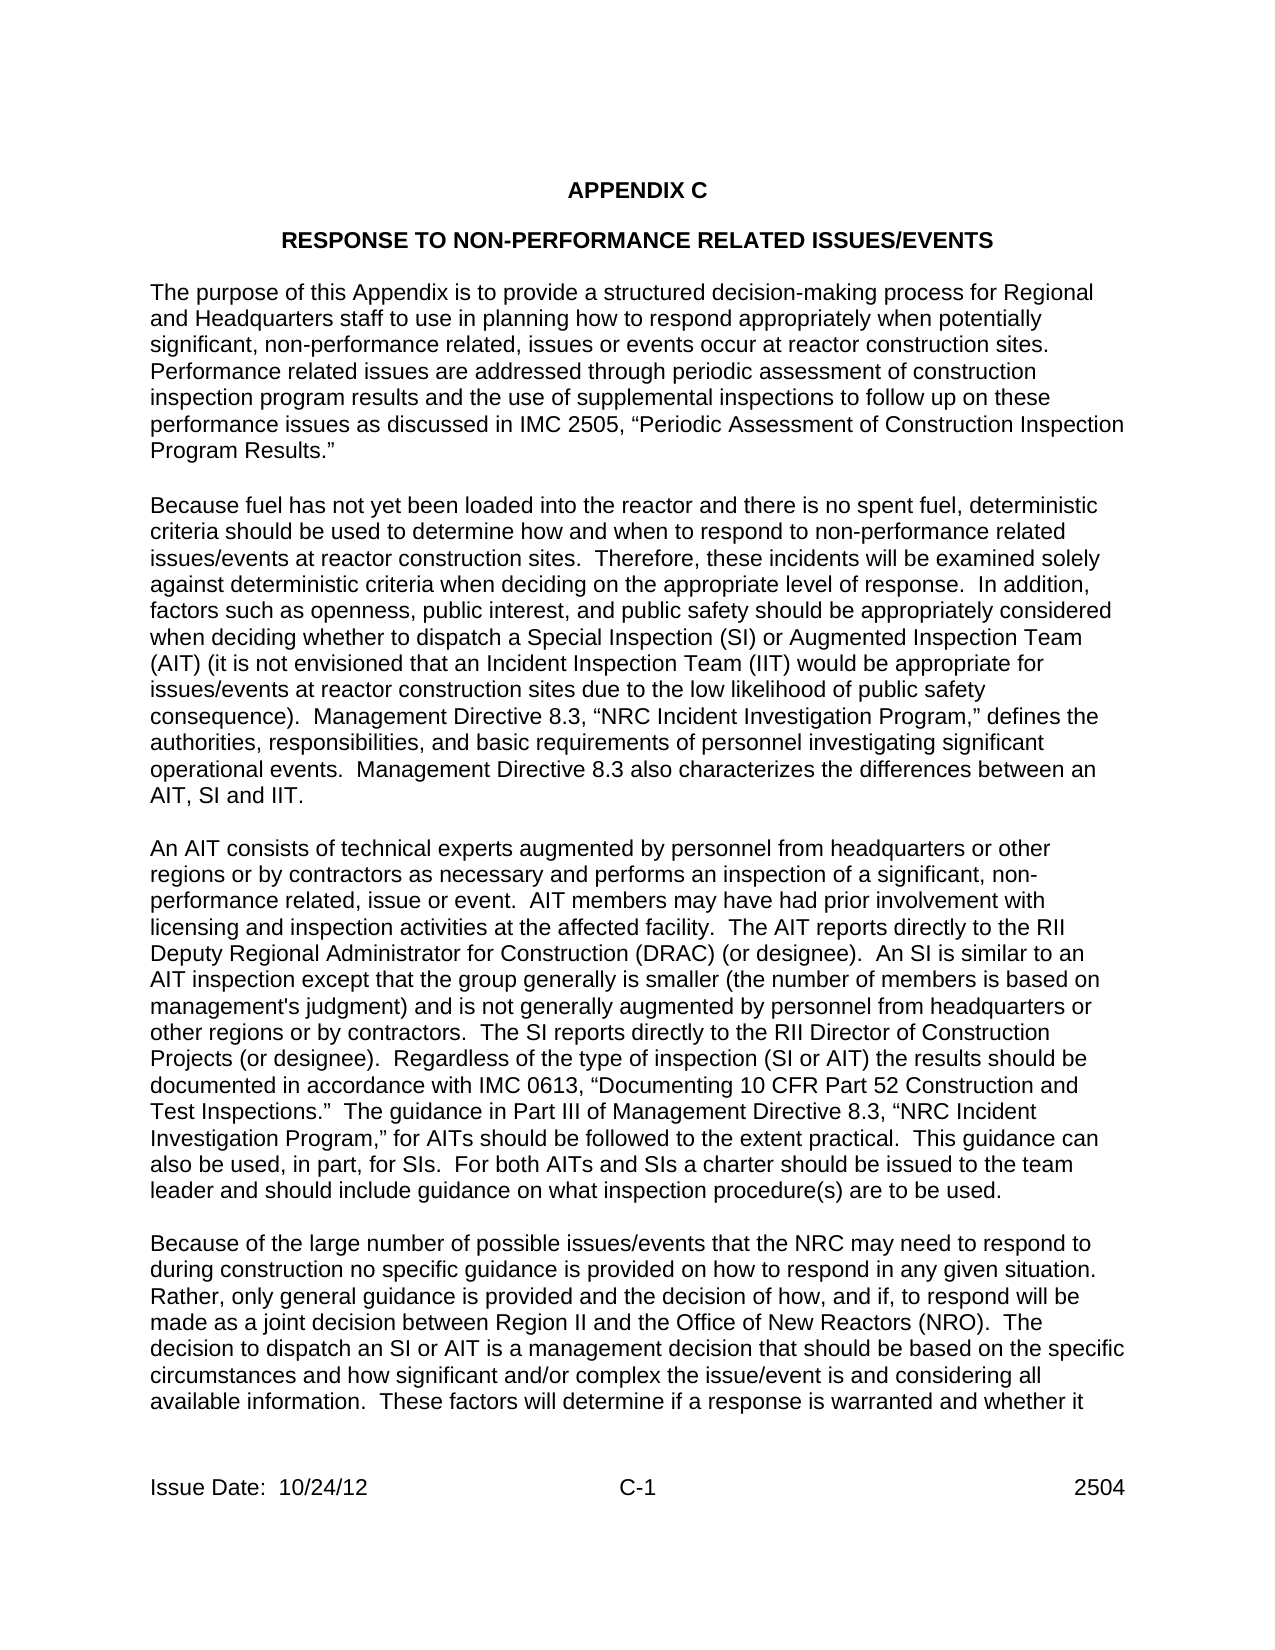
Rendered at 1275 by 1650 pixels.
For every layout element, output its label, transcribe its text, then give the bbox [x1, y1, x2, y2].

text Because fuel has not yet been loaded into the reactor and there is no spent fuel, deterministic criteria should be used to determine how and when to respond to non-performance related issues/events at reactor construction sites. Therefore, these incidents will be examined solely against deterministic criteria when deciding on the appropriate level of response. In addition, factors such as openness, public interest, and public safety should be appropriately considered when deciding whether to dispatch a Special Inspection (SI) or Augmented Inspection Team (AIT) (it is not envisioned that an Incident Inspection Team (IIT) would be appropriate for issues/events at reactor construction sites due to the low likelihood of public safety consequence). Management Directive 8.3, “NRC Incident Investigation Program,” defines the authorities, responsibilities, and basic requirements of personnel investigating significant operational events. Management Directive 8.3 also characterizes the differences between an AIT, SI and IIT. [150, 492, 1125, 808]
text Because of the large number of possible issues/events that the NRC may need to respond to during construction no specific guidance is provided on how to respond in any given situation. Rather, only general guidance is provided and the decision of how, and if, to respond will be made as a joint decision between Region II and the Office of New Reactors (NRO). The decision to dispatch an SI or AIT is a management decision that should be based on the specific circumstances and how significant and/or complex the issue/event is and considering all available information. These factors will determine if a response is warranted and whether it [150, 1230, 1125, 1414]
text An AIT consists of technical experts augmented by personnel from headquarters or other regions or by contractors as necessary and performs an inspection of a significant, non-performance related, issue or event. AIT members may have had prior involvement with licensing and inspection activities at the affected facility. The AIT reports directly to the RII Deputy Regional Administrator for Construction (DRAC) (or designee). An SI is similar to an AIT inspection except that the group generally is smaller (the number of members is based on management's judgment) and is not generally augmented by personnel from headquarters or other regions or by contractors. The SI reports directly to the RII Director of Construction Projects (or designee). Regardless of the type of inspection (SI or AIT) the results should be documented in accordance with IMC 0613, “Documenting 10 CFR Part 52 Construction and Test Inspections.” The guidance in Part III of Management Directive 8.3, “NRC Incident Investigation Program,” for AITs should be followed to the extent practical. This guidance can also be used, in part, for SIs. For both AITs and SIs a charter should be issued to the team leader and should include guidance on what inspection procedure(s) are to be used. [150, 834, 1125, 1203]
text APPENDIX C [150, 179, 1125, 204]
text The purpose of this Appendix is to provide a structured decision-making process for Regional and Headquarters staff to use in planning how to respond appropriately when potentially significant, non-performance related, issues or events occur at reactor construction sites. Performance related issues are addressed through periodic assessment of construction inspection program results and the use of supplemental inspections to follow up on these performance issues as discussed in IMC 2505, “Periodic Assessment of Construction Inspection Program Results.” [150, 279, 1125, 463]
text RESPONSE TO NON-PERFORMANCE RELATED ISSUES/EVENTS [150, 229, 1125, 254]
